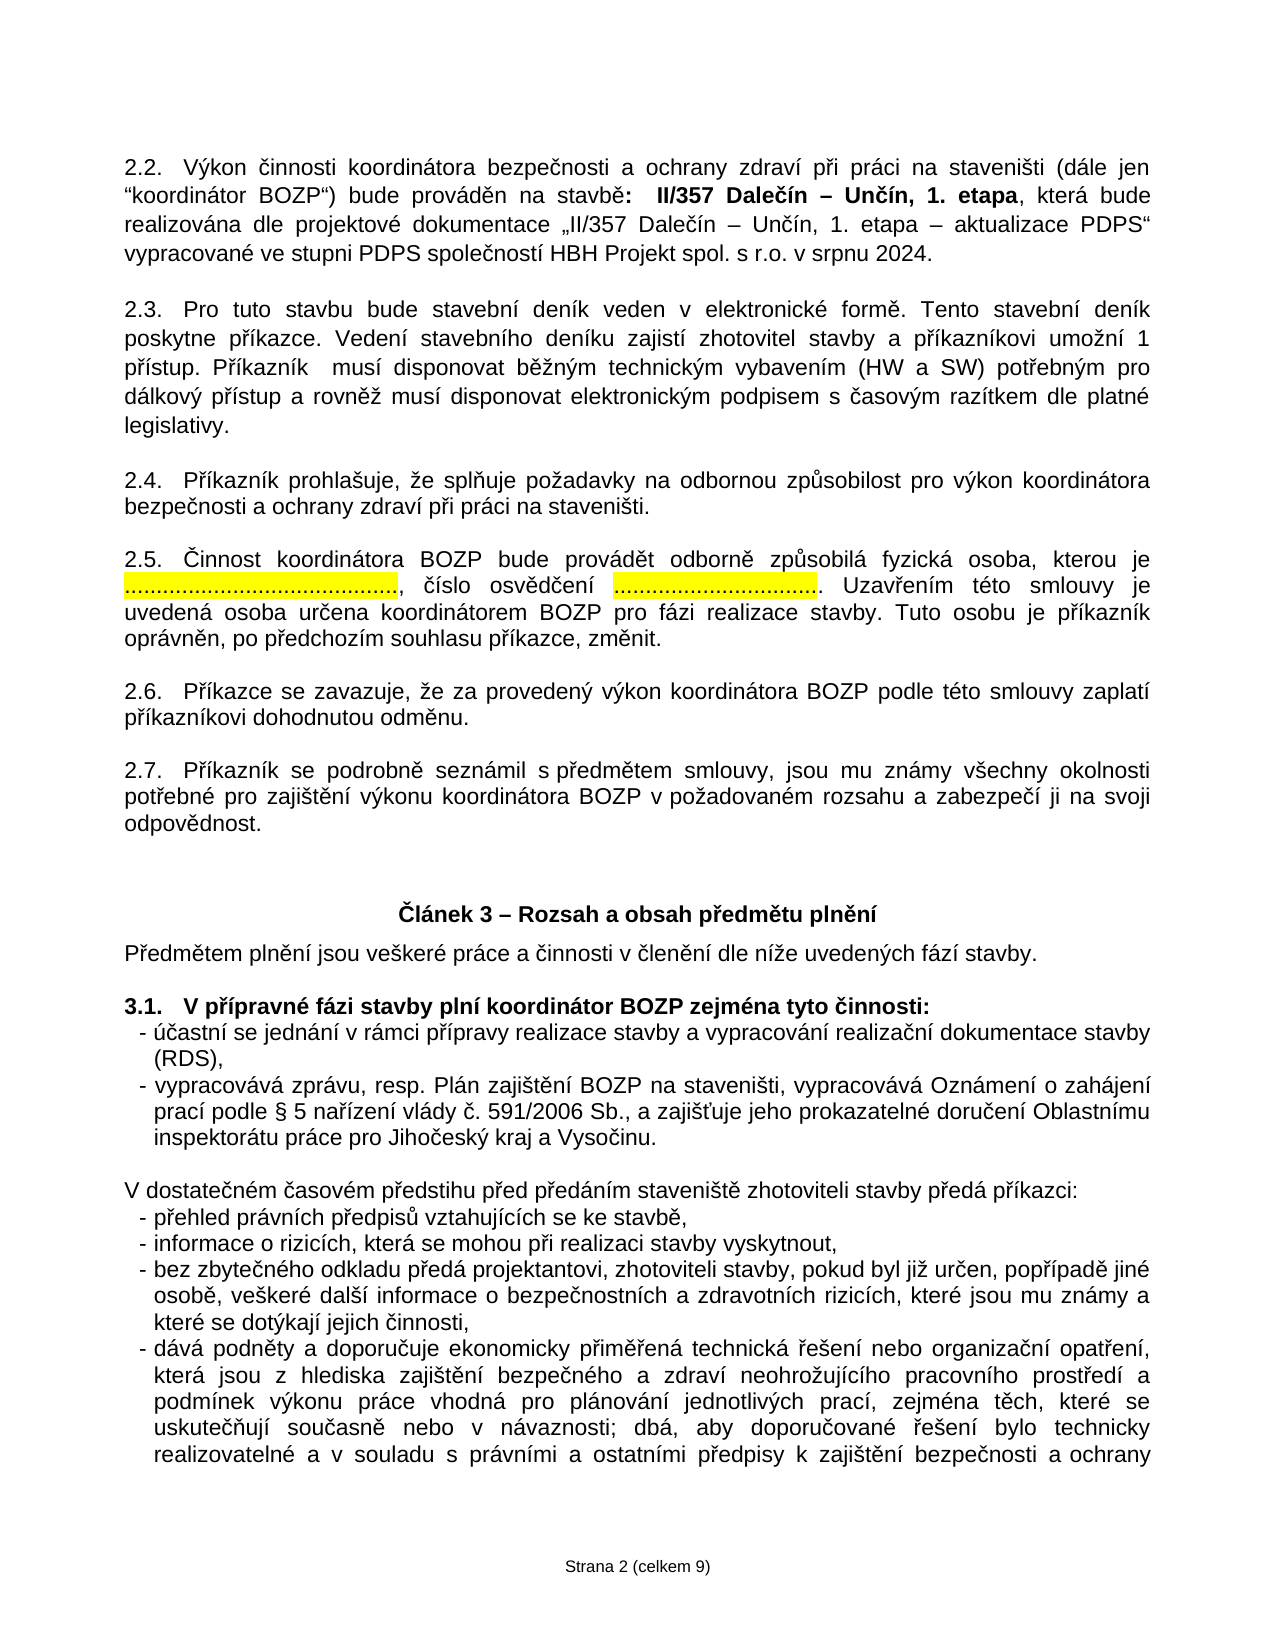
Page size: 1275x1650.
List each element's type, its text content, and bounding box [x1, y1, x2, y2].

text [139, 1335, 1151, 1467]
list Výkon činnosti koordinátora bezpečnosti a ochrany zdraví při práci na staveništi (dále jen “koordinátor BOZP“) bude prováděn na stavbě: II/357 Dalečín – Unčín, 1. etapa, která bude realizována dle projektové dokumentace „II/357 Dalečín – Unčín, 1. etapa – aktualizace PDPS“ vypracované ve stupni PDPS společností HBH Projekt spol. s r.o. v srpnu 2024. [124, 153, 1151, 267]
text - informace o rizicích, která se mohou při realizaci stavby vyskytnout, [139, 1230, 1151, 1256]
list Příkazník se podrobně seznámil s předmětem smlouvy, jsou mu známy všechny okolnosti potřebné pro zajištění výkonu koordinátora BOZP v požadovaném rozsahu a zabezpečí ji na svoji odpovědnost. [124, 757, 1151, 836]
text V dostatečném časovém předstihu před předáním staveniště zhotoviteli stavby předá příkazci: [124, 1177, 1151, 1203]
text - účastní se jednání v rámci přípravy realizace stavby a vypracování realizační dokumentace stavby (RDS), [139, 1019, 1151, 1072]
list Příkazník prohlašuje, že splňuje požadavky na odbornou způsobilost pro výkon koordinátora bezpečnosti a ochrany zdraví při práci na staveništi. [124, 467, 1151, 519]
list Příkazce se zavazuje, že za provedený výkon koordinátora BOZP podle této smlouvy zaplatí příkazníkovi dohodnutou odměnu. [124, 678, 1151, 730]
text Článek 3 – Rozsah a obsah předmětu plnění [124, 901, 1151, 927]
list Pro tuto stavbu bude stavební deník veden v elektronické formě. Tento stavební deník poskytne příkazce. Vedení stavebního deníku zajistí zhotovitel stavby a příkazníkovi umožní 1 přístup. Příkazník musí disponovat běžným technickým vybavením (HW a SW) potřebným pro dálkový přístup a rovněž musí disponovat elektronickým podpisem s časovým razítkem dle platné legislativy. [124, 296, 1151, 438]
text - přehled právních předpisů vztahujících se ke stavbě, [139, 1203, 1151, 1230]
text - bez zbytečného odkladu předá projektantovi, zhotoviteli stavby, pokud byl již určen, popřípadě jiné osobě, veškeré další informace o bezpečnostních a zdravotních rizicích, které jsou mu známy a které se dotýkají jejich činnosti, [139, 1256, 1151, 1335]
text 3.1. V přípravné fázi stavby plní koordinátor BOZP zejména tyto činnosti: [124, 993, 1151, 1019]
list Činnost koordinátora BOZP bude provádět odborně způsobilá fyzická osoba, kterou je ..........................................., číslo osvědčení ................................. Uzavřením této smlouvy je uvedená osoba určena koordinátorem BOZP pro fázi realizace stavby. Tuto osobu je příkazník oprávněn, po předchozím souhlasu příkazce, změnit. [124, 546, 1151, 651]
text Předmětem plnění jsou veškeré práce a činnosti v členění dle níže uvedených fází stavby. [124, 940, 1151, 966]
text - vypracovává zprávu, resp. Plán zajištění BOZP na staveništi, vypracovává Oznámení o zahájení prací podle § 5 nařízení vlády č. 591/2006 Sb., a zajišťuje jeho prokazatelné doručení Oblastnímu inspektorátu práce pro Jihočeský kraj a Vysočinu. [139, 1072, 1151, 1151]
